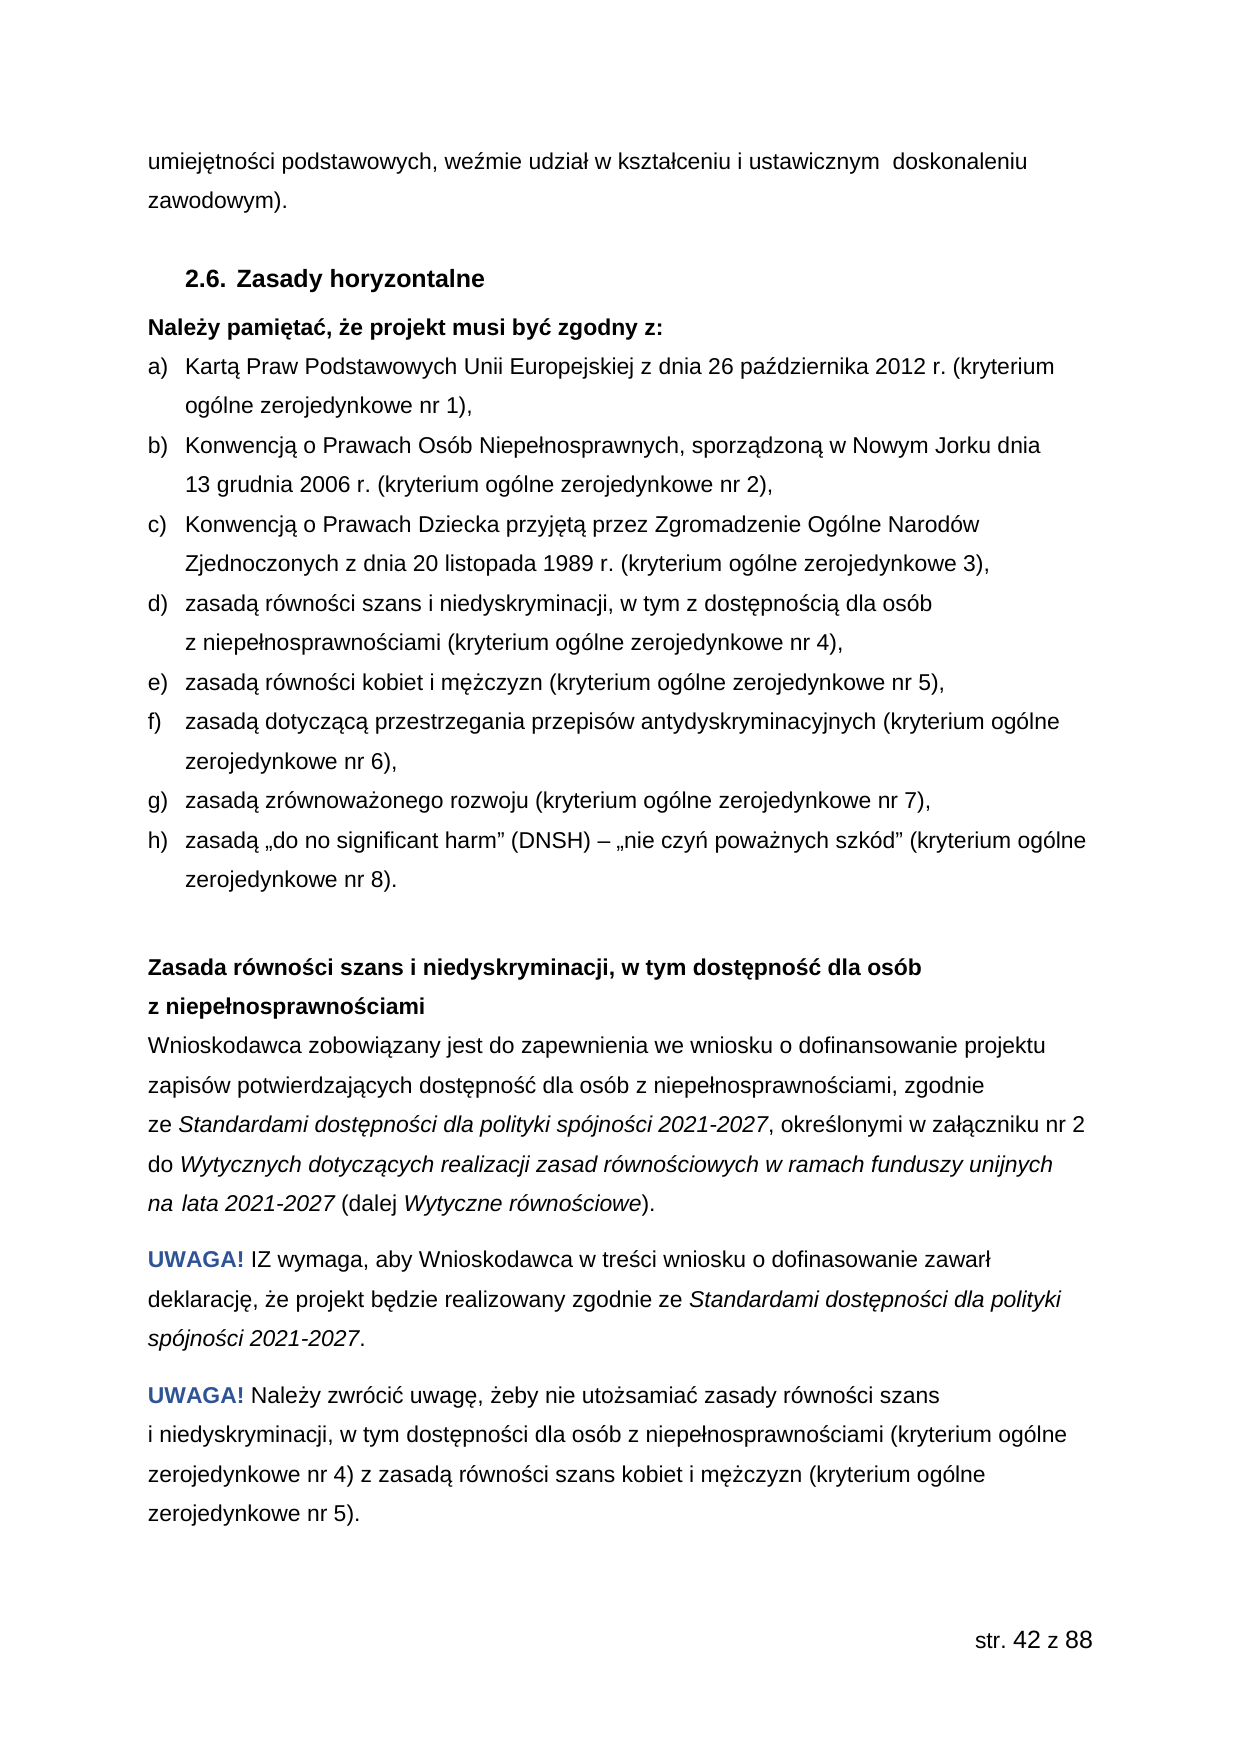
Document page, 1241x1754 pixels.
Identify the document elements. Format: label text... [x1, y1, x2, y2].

text UWAGA! Należy zwrócić uwagę, żeby nie utożsamiać zasady równości szans i niedyskryminacji, w tym dostępności dla osób z niepełnosprawnościami (kryterium ogólne zerojedynkowe nr 4) z zasadą równości szans kobiet i mężczyzn (kryterium ogólne zerojedynkowe nr 5). [148, 1382, 1093, 1526]
subtitle Zasada równości szans i niedyskryminacji, w tym dostępność dla osób z niepełnosprawnościami [148, 953, 1093, 1019]
text Zasady horyzontalne [185, 264, 1093, 293]
list zasadą równości szans i niedyskryminacji, w tym z dostępnością dla osób z niepełnosprawnościami (kryterium ogólne zerojedynkowe nr 4), [148, 590, 1093, 656]
list zasadą „do no significant harm” (DNSH) – „nie czyń poważnych szkód” (kryterium ogólne zerojedynkowe nr 8). [148, 827, 1093, 892]
list zasadą zrównoważonego rozwoju (kryterium ogólne zerojedynkowe nr 7), [148, 787, 1093, 813]
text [148, 148, 1093, 213]
list Konwencją o Prawach Dziecka przyjętą przez Zgromadzenie Ogólne Narodów Zjednoczonych z dnia 20 listopada 1989 r. (kryterium ogólne zerojedynkowe 3), [148, 511, 1093, 577]
subtitle Należy pamiętać, że projekt musi być zgodny z: [148, 313, 1093, 340]
text Wnioskodawca zobowiązany jest do zapewnienia we wniosku o dofinansowanie projektu zapisów potwierdzających dostępność dla osób z niepełnosprawnościami, zgodnie ze Standardami dostępności dla polityki spójności 2021-2027, określonymi w załączniku nr 2 do Wytycznych dotyczących realizacji zasad równościowych w ramach funduszy unijnych na lata 2021-2027 (dalej Wytyczne równościowe). [148, 1032, 1093, 1217]
text UWAGA! IZ wymaga, aby Wnioskodawca w treści wniosku o dofinasowanie zawarł deklarację, że projekt będzie realizowany zgodnie ze Standardami dostępności dla polityki spójności 2021-2027. [148, 1246, 1093, 1352]
list zasadą równości kobiet i mężczyzn (kryterium ogólne zerojedynkowe nr 5), [148, 669, 1093, 695]
list zasadą dotyczącą przestrzegania przepisów antydyskryminacyjnych (kryterium ogólne zerojedynkowe nr 6), [148, 708, 1093, 774]
list Konwencją o Prawach Osób Niepełnosprawnych, sporządzoną w Nowym Jorku dnia 13 grudnia 2006 r. (kryterium ogólne zerojedynkowe nr 2), [148, 432, 1093, 498]
list Kartą Praw Podstawowych Unii Europejskiej z dnia 26 października 2012 r. (kryterium ogólne zerojedynkowe nr 1), [148, 353, 1093, 419]
